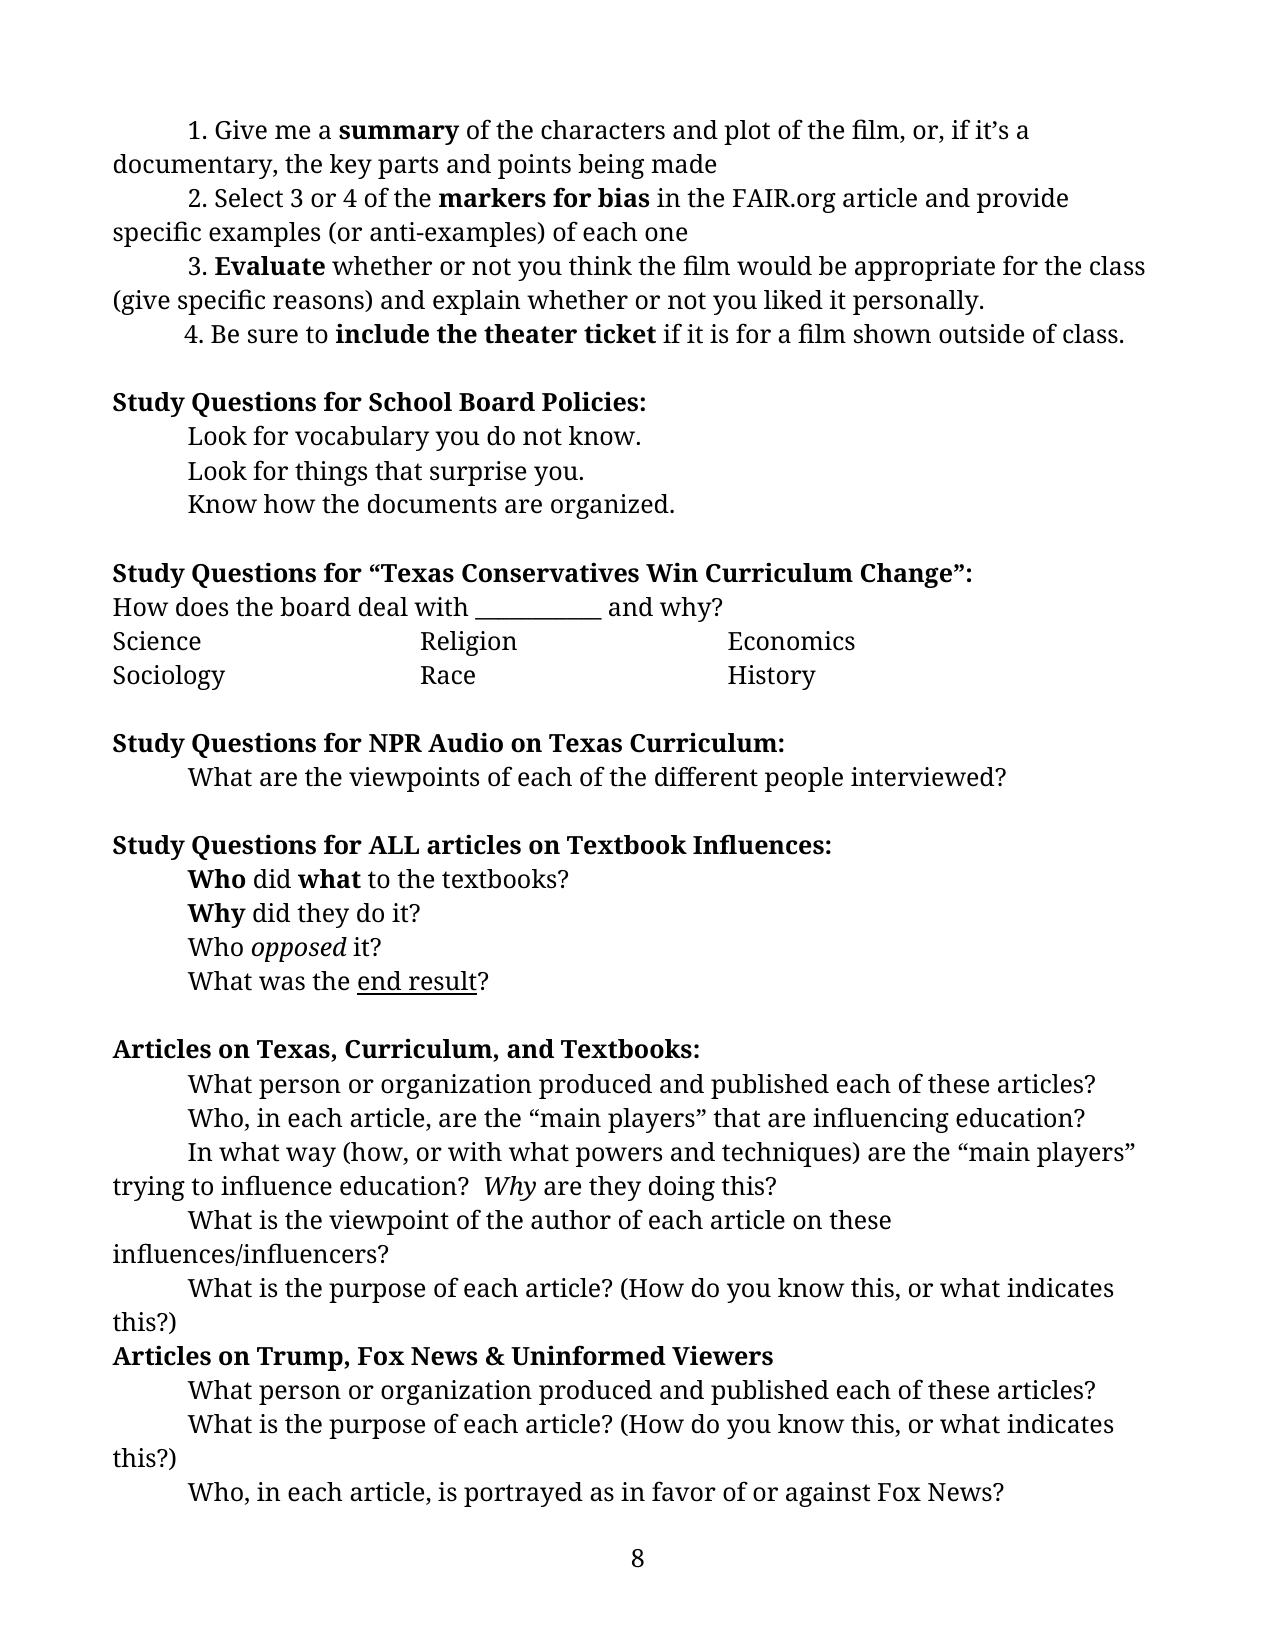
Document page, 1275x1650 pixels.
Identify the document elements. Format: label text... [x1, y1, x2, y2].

text 1. Give me a summary of the characters and plot of the film, or, if it’s a documentary, the key parts and points being made [112, 112, 1162, 181]
text Articles on Texas, Curriculum, and Textbooks: [112, 1032, 1162, 1066]
text Study Questions for “Texas Conservatives Win Curriculum Change”: [112, 555, 1162, 589]
text 4. Be sure to include the theater ticket if it is for a film shown outside of class. [112, 317, 1162, 351]
text Articles on Trump, Fox News & Uninformed Viewers What person or organization produced and published each of these articles? [112, 1339, 1162, 1407]
text In what way (how, or with what powers and techniques) are the “main players” trying to influence education? Why are they doing this? [112, 1134, 1162, 1202]
text Know how the documents are organized. [112, 487, 1162, 521]
text 2. Select 3 or 4 of the markers for bias in the FAIR.org article and provide specific examples (or anti-examples) of each one [112, 181, 1162, 249]
text What is the purpose of each article? (How do you know this, or what indicates this?) [112, 1407, 1162, 1475]
table_cell History [716, 658, 1024, 692]
text What was the end result? [112, 964, 1162, 998]
table_header Religion [409, 624, 716, 657]
text Study Questions for School Board Policies: [112, 385, 1162, 419]
text Study Questions for ALL articles on Textbook Influences: [112, 828, 1162, 862]
text What is the purpose of each article? (How do you know this, or what indicates this?) [112, 1271, 1162, 1339]
table_header Economics [716, 624, 1024, 657]
text 3. Evaluate whether or not you think the film would be appropriate for the class (give specific reasons) and explain whether or not you liked it personally. [112, 249, 1162, 317]
text Look for vocabulary you do not know. [112, 419, 1162, 453]
text How does the board deal with ___________ and why? [112, 589, 1162, 623]
text Who, in each article, are the “main players” that are influencing education? [112, 1100, 1162, 1134]
text What are the viewpoints of each of the different people interviewed? [112, 760, 1162, 794]
table_header Science [101, 624, 409, 657]
text Study Questions for NPR Audio on Texas Curriculum: [112, 726, 1162, 760]
text What person or organization produced and published each of these articles? [112, 1066, 1162, 1100]
table_cell Race [409, 658, 716, 692]
text Why did they do it? [112, 896, 1162, 930]
text Who, in each article, is portrayed as in favor of or against Fox News? [112, 1475, 1162, 1509]
text What is the viewpoint of the author of each article on these influences/influencers? [112, 1202, 1162, 1271]
text Who opposed it? [112, 930, 1162, 964]
text Who did what to the textbooks? [112, 862, 1162, 896]
text Look for things that surprise you. [112, 453, 1162, 487]
table_cell Sociology [101, 658, 409, 692]
